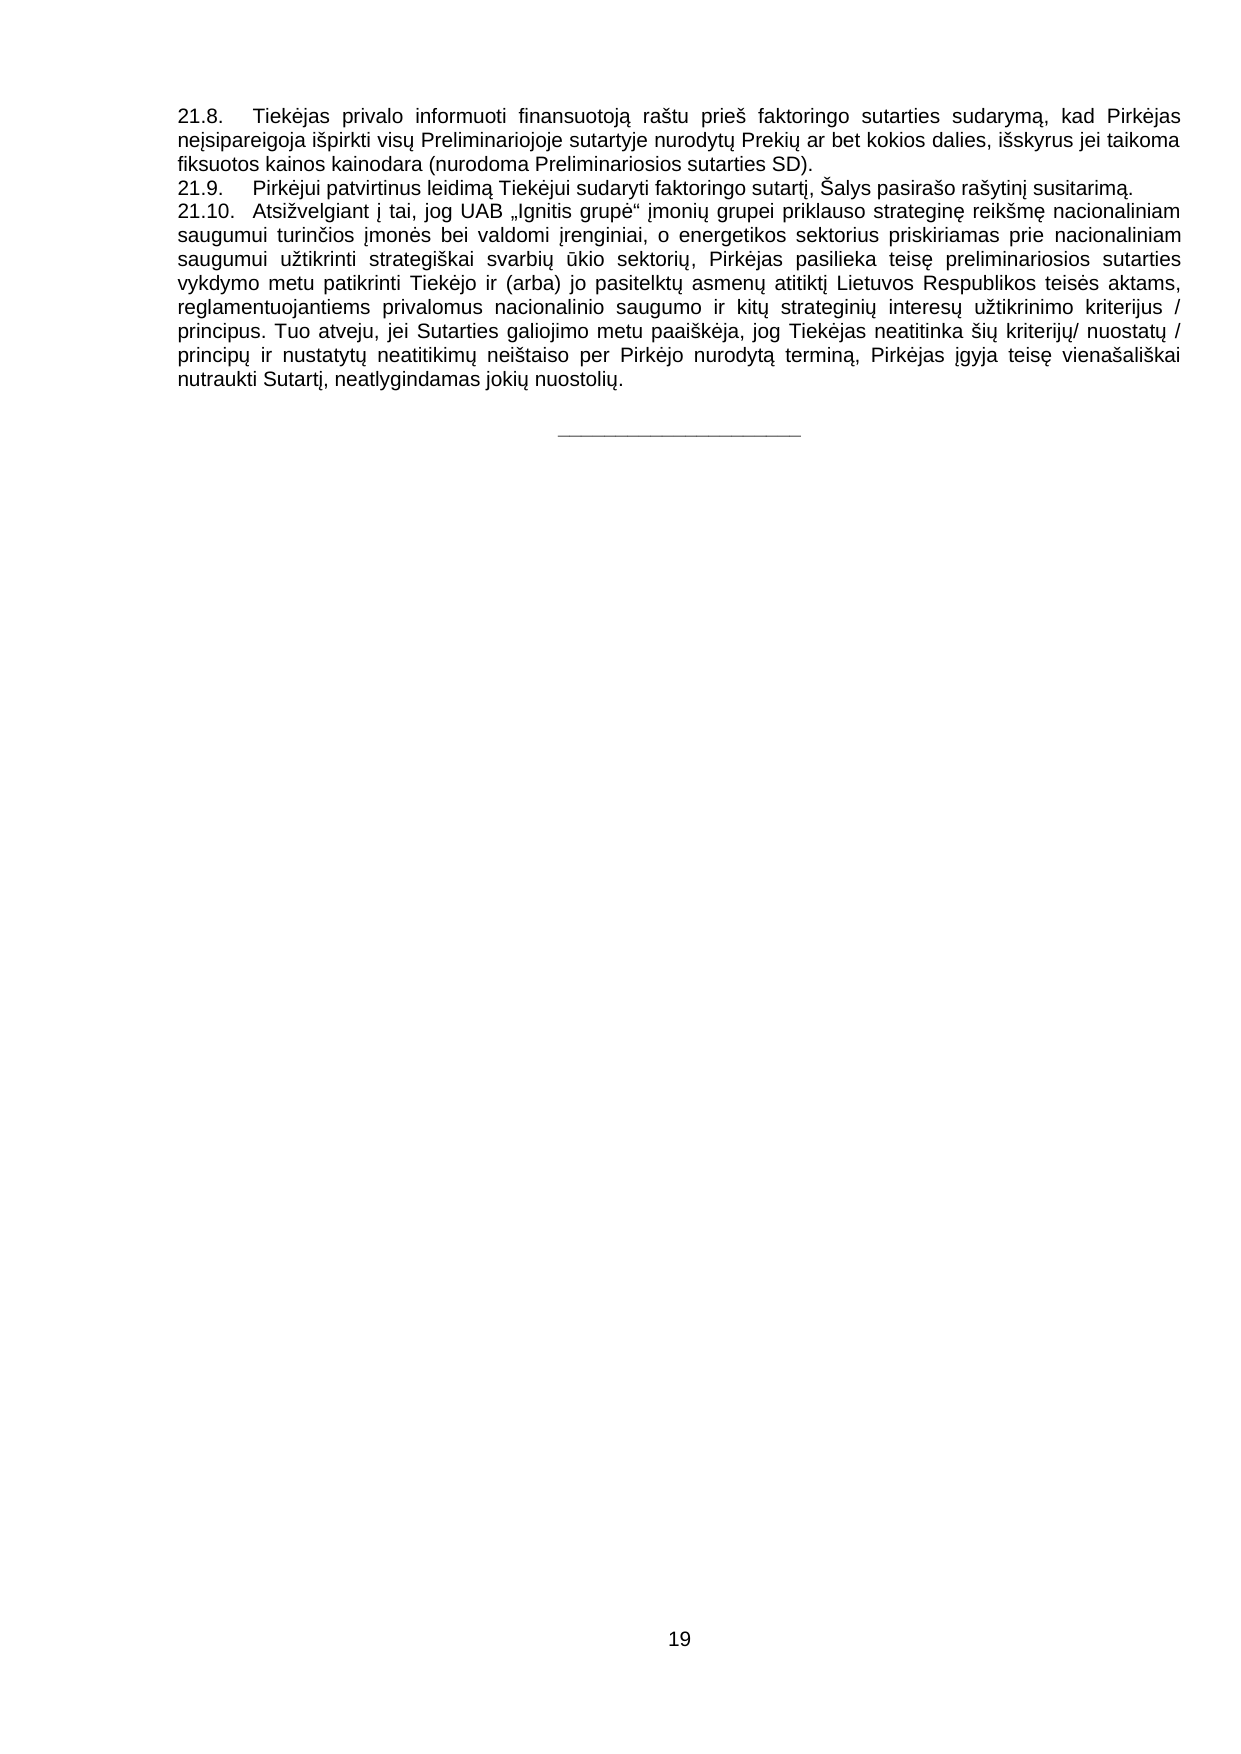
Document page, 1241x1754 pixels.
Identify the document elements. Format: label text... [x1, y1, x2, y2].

list Tiekėjas privalo informuoti finansuotoją raštu prieš faktoringo sutarties sudarymą, kad Pirkėjas neįsipareigoja išpirkti visų Preliminariojoje sutartyje nurodytų Prekių ar bet kokios dalies, išskyrus jei taikoma fiksuotos kainos kainodara (nurodoma Preliminariosios sutarties SD). [177, 103, 1182, 175]
text _____________________ [177, 415, 1182, 439]
list Atsižvelgiant į tai, jog UAB „Ignitis grupė“ įmonių grupei priklauso strateginę reikšmę nacionaliniam saugumui turinčios įmonės bei valdomi įrenginiai, o energetikos sektorius priskiriamas prie nacionaliniam saugumui užtikrinti strategiškai svarbių ūkio sektorių, Pirkėjas pasilieka teisę preliminariosios sutarties vykdymo metu patikrinti Tiekėjo ir (arba) jo pasitelktų asmenų atitiktį Lietuvos Respublikos teisės aktams, reglamentuojantiems privalomus nacionalinio saugumo ir kitų strateginių interesų užtikrinimo kriterijus / principus. Tuo atveju, jei Sutarties galiojimo metu paaiškėja, jog Tiekėjas neatitinka šių kriterijų/ nuostatų / principų ir nustatytų neatitikimų neištaiso per Pirkėjo nurodytą terminą, Pirkėjas įgyja teisę vienašališkai nutraukti Sutartį, neatlygindamas jokių nuostolių. [177, 199, 1182, 391]
list Pirkėjui patvirtinus leidimą Tiekėjui sudaryti faktoringo sutartį, Šalys pasirašo rašytinį susitarimą. [177, 175, 1182, 199]
